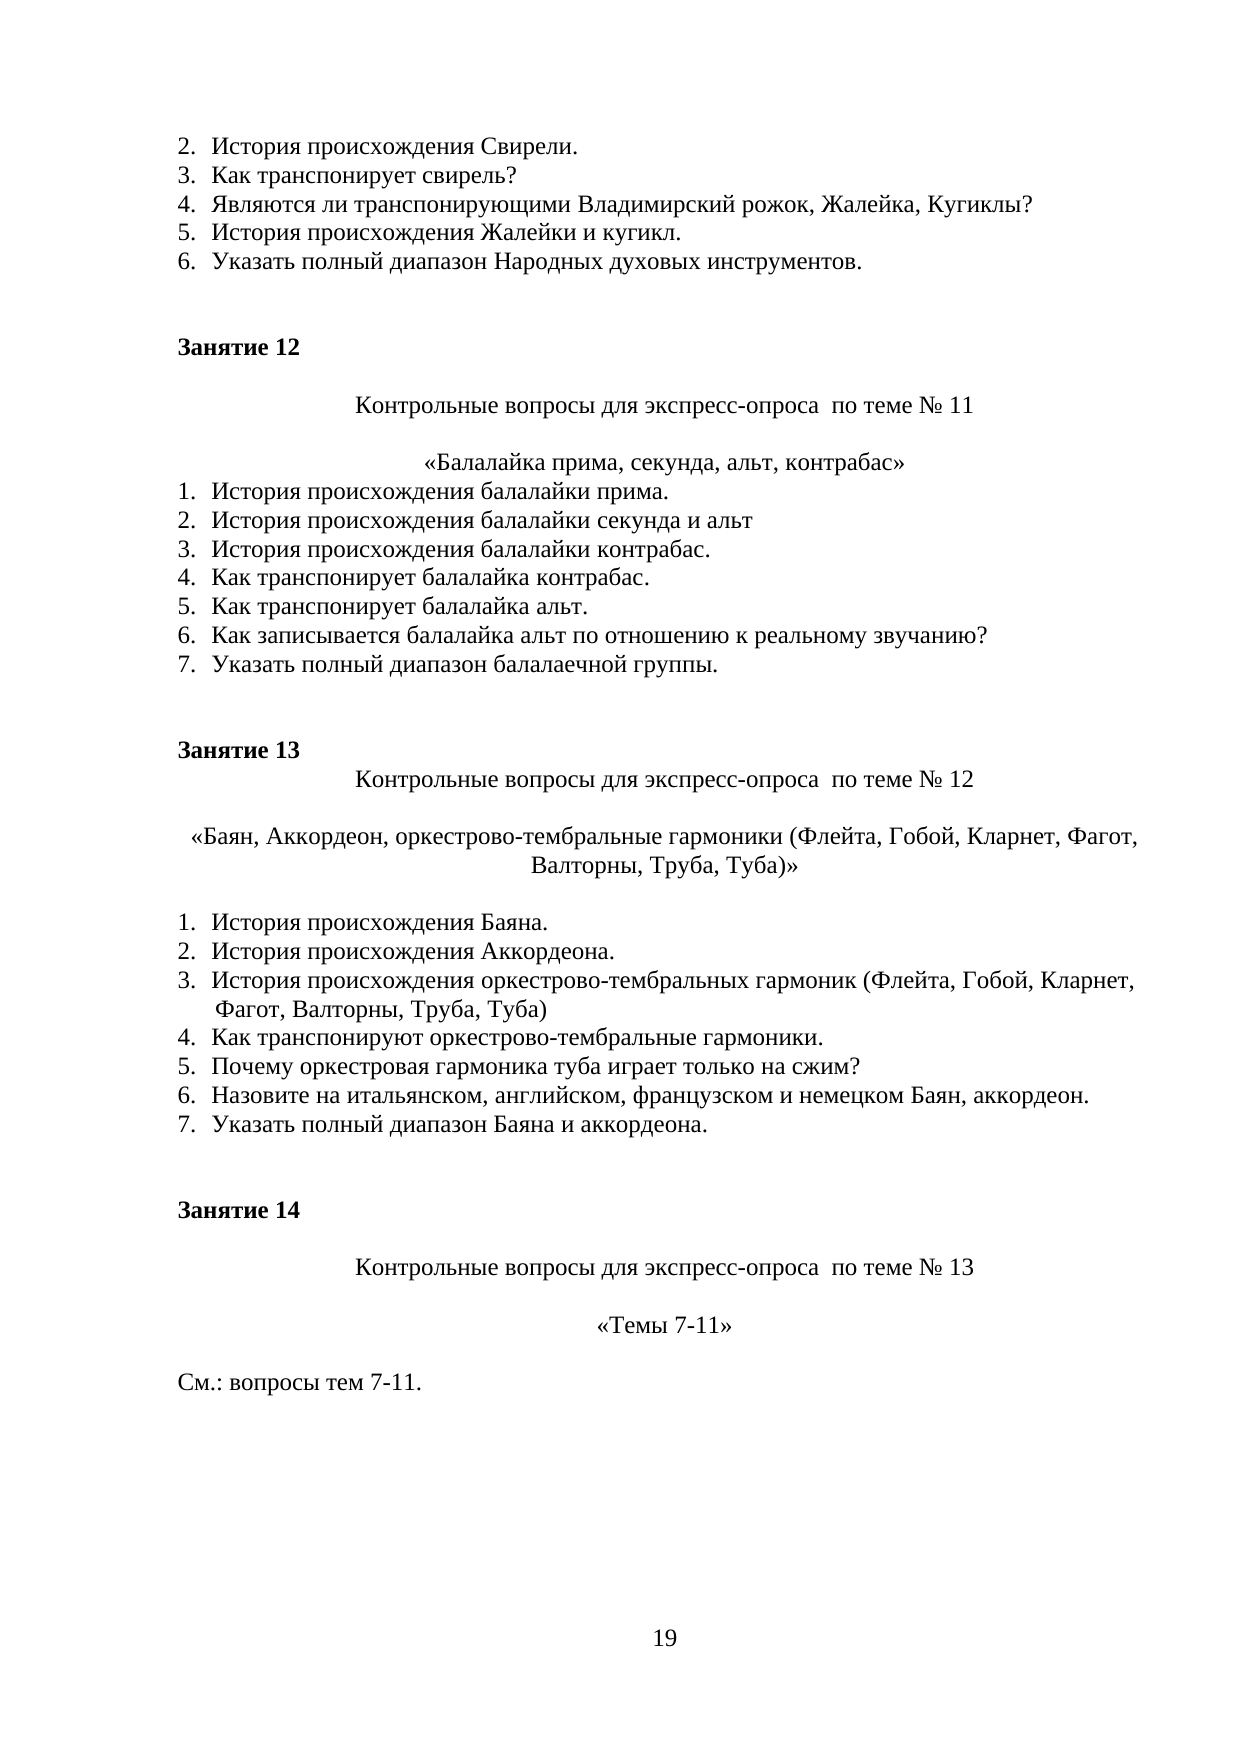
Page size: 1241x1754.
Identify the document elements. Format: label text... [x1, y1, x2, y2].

text «Темы 7-11» [177, 1310, 1152, 1339]
list Являются ли транспонирующими Владимирский рожок, Жалейка, Кугиклы? [177, 189, 1152, 217]
list Как транспонирует балалайка альт. [177, 591, 1152, 620]
list История происхождения Баяна. [177, 907, 1152, 936]
list История происхождения Аккордеона. [177, 936, 1152, 965]
text Контрольные вопросы для экспресс-опроса по теме № 11 [177, 390, 1152, 419]
list История происхождения Жалейки и кугикл. [177, 217, 1152, 246]
list Почему оркестровая гармоника туба играет только на сжим? [177, 1051, 1152, 1080]
list История происхождения балалайки контрабас. [177, 534, 1152, 562]
list Как транспонирует свирель? [177, 160, 1152, 189]
list Указать полный диапазон Баяна и аккордеона. [177, 1109, 1152, 1137]
text «Балалайка прима, секунда, альт, контрабас» [177, 447, 1152, 476]
text Занятие 14 [177, 1195, 1152, 1224]
list История происхождения Свирели. [177, 131, 1152, 160]
text См.: вопросы тем 7-11. [177, 1367, 1152, 1396]
list История происхождения оркестрово-тембральных гармоник (Флейта, Гобой, Кларнет, Фагот, Валторны, Труба, Туба) [177, 965, 1152, 1022]
text «Баян, Аккордеон, оркестрово-тембральные гармоники (Флейта, Гобой, Кларнет, Фагот, Валторны, Труба, Туба)» [177, 821, 1152, 879]
list Указать полный диапазон Народных духовых инструментов. [177, 246, 1152, 275]
list История происхождения балалайки секунда и альт [177, 505, 1152, 534]
list История происхождения балалайки прима. [177, 476, 1152, 505]
list Назовите на итальянском, английском, французском и немецком Баян, аккордеон. [177, 1080, 1152, 1109]
list Указать полный диапазон балалаечной группы. [177, 649, 1152, 677]
text Контрольные вопросы для экспресс-опроса по теме № 13 [177, 1252, 1152, 1281]
text Контрольные вопросы для экспресс-опроса по теме № 12 [177, 764, 1152, 792]
text Занятие 12 [177, 332, 1152, 361]
text Занятие 13 [177, 735, 1152, 764]
list Как транспонирует балалайка контрабас. [177, 562, 1152, 591]
list Как транспонируют оркестрово-тембральные гармоники. [177, 1022, 1152, 1051]
list Как записывается балалайка альт по отношению к реальному звучанию? [177, 620, 1152, 649]
